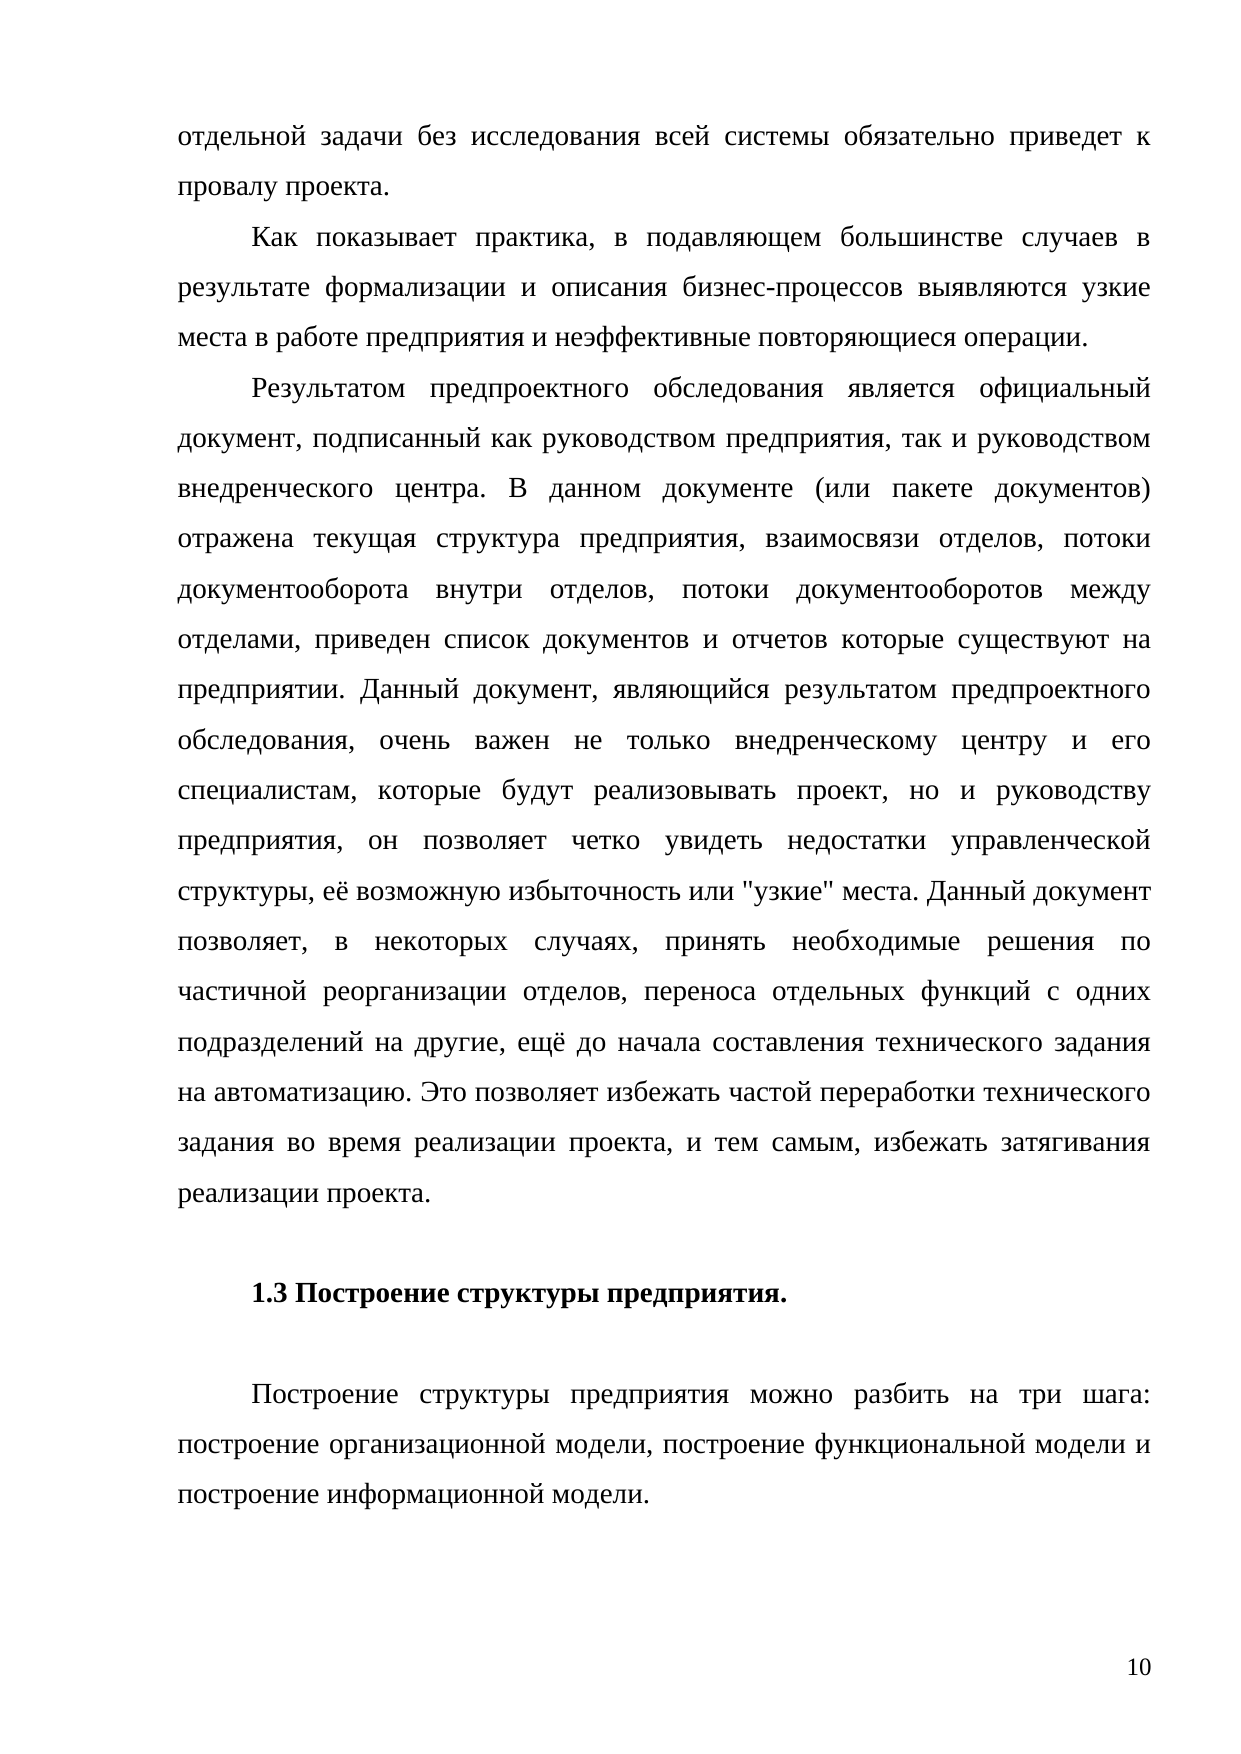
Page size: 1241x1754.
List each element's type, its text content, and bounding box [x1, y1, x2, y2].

text Результатом предпроектного обследования является официальный документ, подписанный как руководством предприятия, так и руководством внедренческого центра. В данном документе (или пакете документов) отражена текущая структура предприятия, взаимосвязи отделов, потоки документооборота внутри отделов, потоки документооборотов между отделами, приведен список документов и отчетов которые существуют на предприятии. Данный документ, являющийся результатом предпроектного обследования, очень важен не только внедренческому центру и его специалистам, которые будут реализовывать проект, но и руководству предприятия, он позволяет четко увидеть недостатки управленческой структуры, её возможную избыточность или "узкие" места. Данный документ позволяет, в некоторых случаях, принять необходимые решения по частичной реорганизации отделов, переноса отдельных функций с одних подразделений на другие, ещё до начала составления технического задания на автоматизацию. Это позволяет избежать частой переработки технического задания во время реализации проекта, и тем самым, избежать затягивания реализации проекта. [177, 370, 1152, 1208]
text Построение структуры предприятия можно разбить на три шага: построение организационной модели, построение функциональной модели и построение информационной модели. [177, 1376, 1152, 1510]
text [177, 118, 1152, 202]
text Как показывает практика, в подавляющем большинстве случаев в результате формализации и описания бизнес-процессов выявляются узкие места в работе предприятия и неэффективные повторяющиеся операции. [177, 219, 1152, 353]
text 1.3 Построение структуры предприятия. [177, 1275, 1152, 1309]
